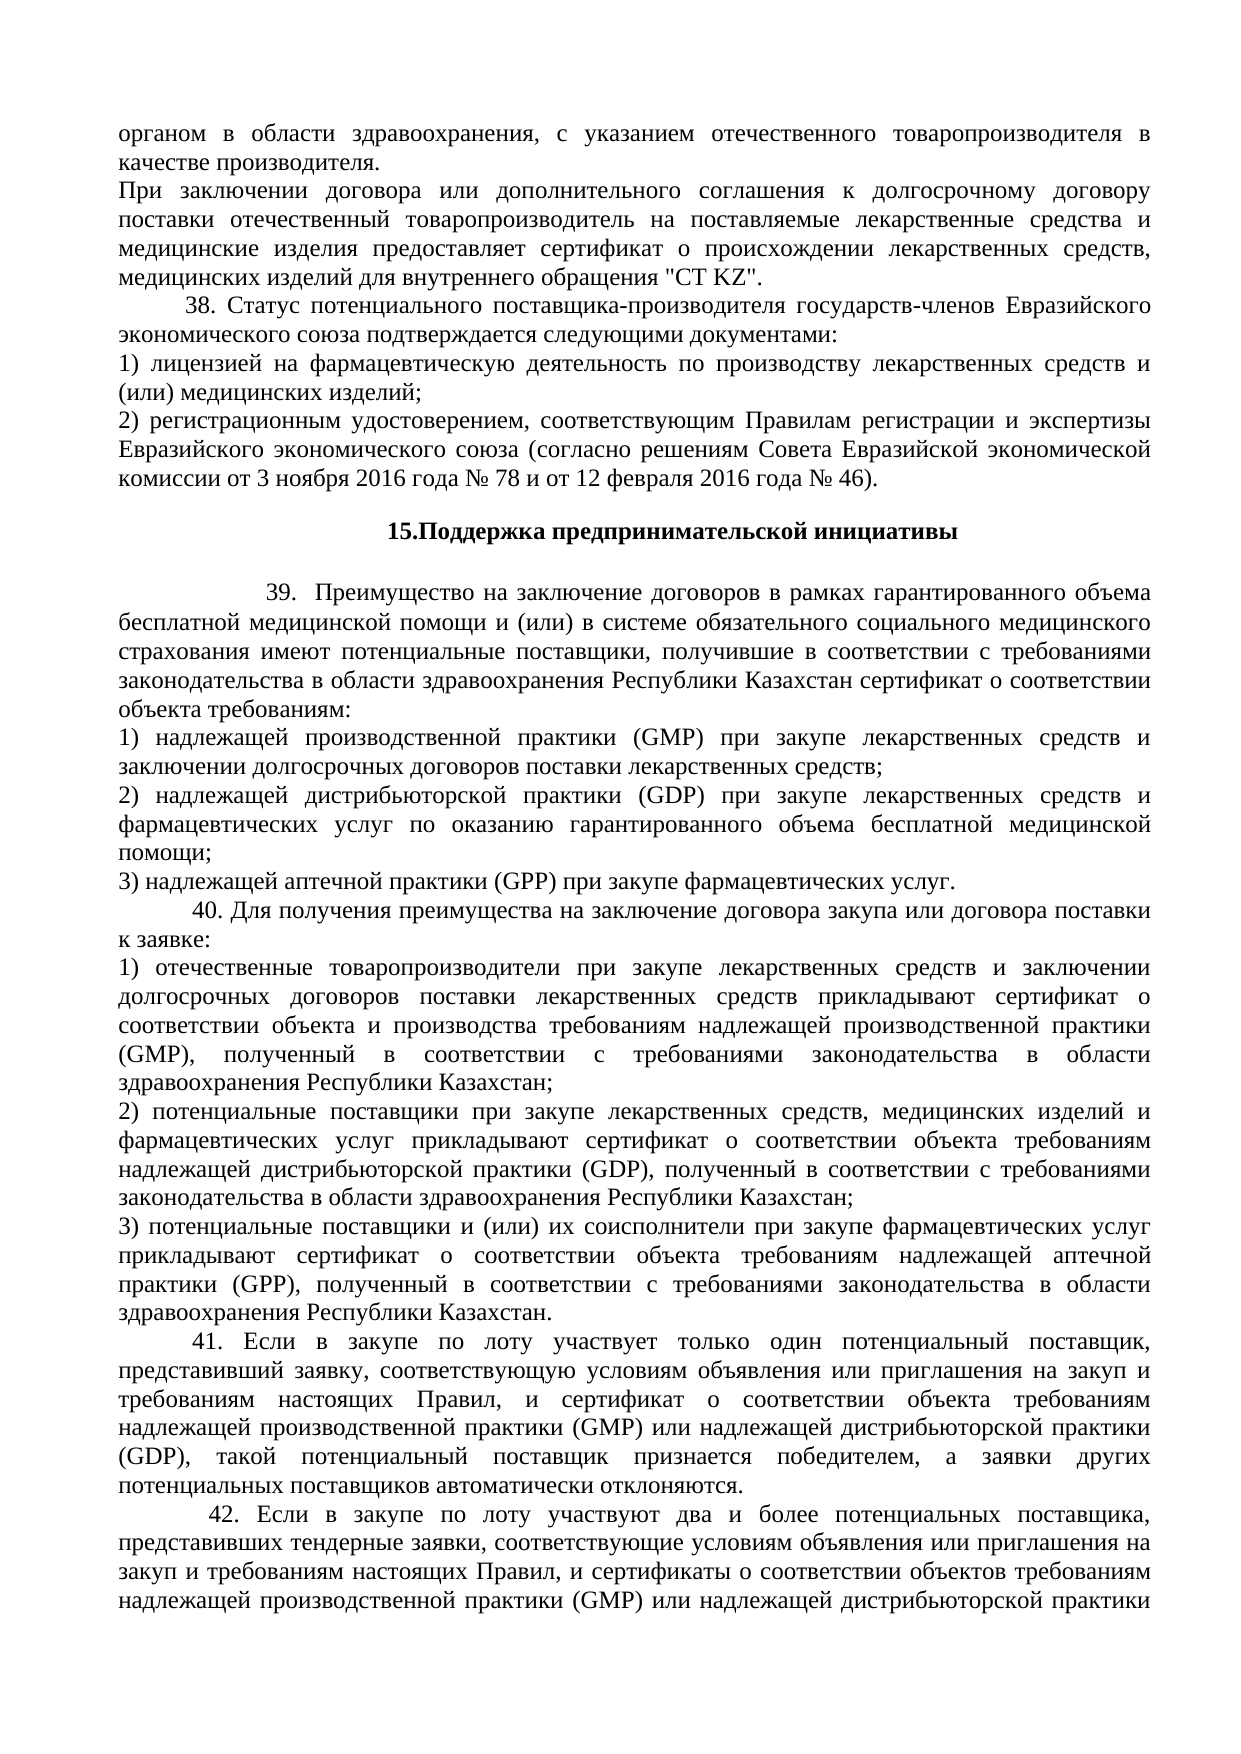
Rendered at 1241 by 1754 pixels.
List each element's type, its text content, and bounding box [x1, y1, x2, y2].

text 39. Преимущество на заключение договоров в рамках гарантированного объема бесплатной медицинской помощи и (или) в системе обязательного социального медицинского страхования имеют потенциальные поставщики, получившие в соответствии с требованиями законодательства в области здравоохранения Республики Казахстан сертификат о соответствии объекта требованиям: [118, 573, 1152, 722]
text 41. Если в закупе по лоту участвует только один потенциальный поставщик, представивший заявку, соответствующую условиям объявления или приглашения на закуп и требованиям настоящих Правил, и сертификат о соответствии объекта требованиям надлежащей производственной практики (GMP) или надлежащей дистрибьюторской практики (GDP), такой потенциальный поставщик признается победителем, а заявки других потенциальных поставщиков автоматически отклоняются. [118, 1326, 1152, 1499]
text 40. Для получения преимущества на заключение договора закупа или договора поставки к заявке: [118, 895, 1152, 952]
text 3) потенциальные поставщики и (или) их соисполнители при закупе фармацевтических услуг прикладывают сертификат о соответствии объекта требованиям надлежащей аптечной практики (GPP), полученный в соответствии с требованиями законодательства в области здравоохранения Республики Казахстан. [118, 1211, 1152, 1326]
text 38. Статус потенциального поставщика-производителя государств-членов Евразийского экономического союза подтверждается следующими документами: [118, 291, 1152, 348]
text 2) потенциальные поставщики при закупе лекарственных средств, медицинских изделий и фармацевтических услуг прикладывают сертификат о соответствии объекта требованиям надлежащей дистрибьюторской практики (GDP), полученный в соответствии с требованиями законодательства в области здравоохранения Республики Казахстан; [118, 1096, 1152, 1211]
text 3) надлежащей аптечной практики (GPP) при закупе фармацевтических услуг. [118, 866, 1152, 895]
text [118, 1499, 1152, 1614]
text 1) лицензией на фармацевтическую деятельность по производству лекарственных средств и (или) медицинских изделий; [118, 348, 1152, 406]
text 1) отечественные товаропроизводители при закупе лекарственных средств и заключении долгосрочных договоров поставки лекарственных средств прикладывают сертификат о соответствии объекта и производства требованиям надлежащей производственной практики (GMP), полученный в соответствии с требованиями законодательства в области здравоохранения Республики Казахстан; [118, 952, 1152, 1096]
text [118, 118, 1152, 176]
text 2) надлежащей дистрибьюторской практики (GDP) при закупе лекарственных средств и фармацевтических услуг по оказанию гарантированного объема бесплатной медицинской помощи; [118, 780, 1152, 866]
text При заключении договора или дополнительного соглашения к долгосрочному договору поставки отечественный товаропроизводитель на поставляемые лекарственные средства и медицинские изделия предоставляет сертификат о происхождении лекарственных средств, медицинских изделий для внутреннего обращения "СТ KZ". [118, 176, 1152, 291]
text 2) регистрационным удостоверением, соответствующим Правилам регистрации и экспертизы Евразийского экономического союза (согласно решениям Совета Евразийской экономической комиссии от 3 ноября 2016 года № 78 и от 12 февраля 2016 года № 46). [118, 406, 1152, 492]
text 15.Поддержка предпринимательской инициативы [118, 516, 1152, 545]
text 1) надлежащей производственной практики (GMP) при закупе лекарственных средств и заключении долгосрочных договоров поставки лекарственных средств; [118, 722, 1152, 780]
